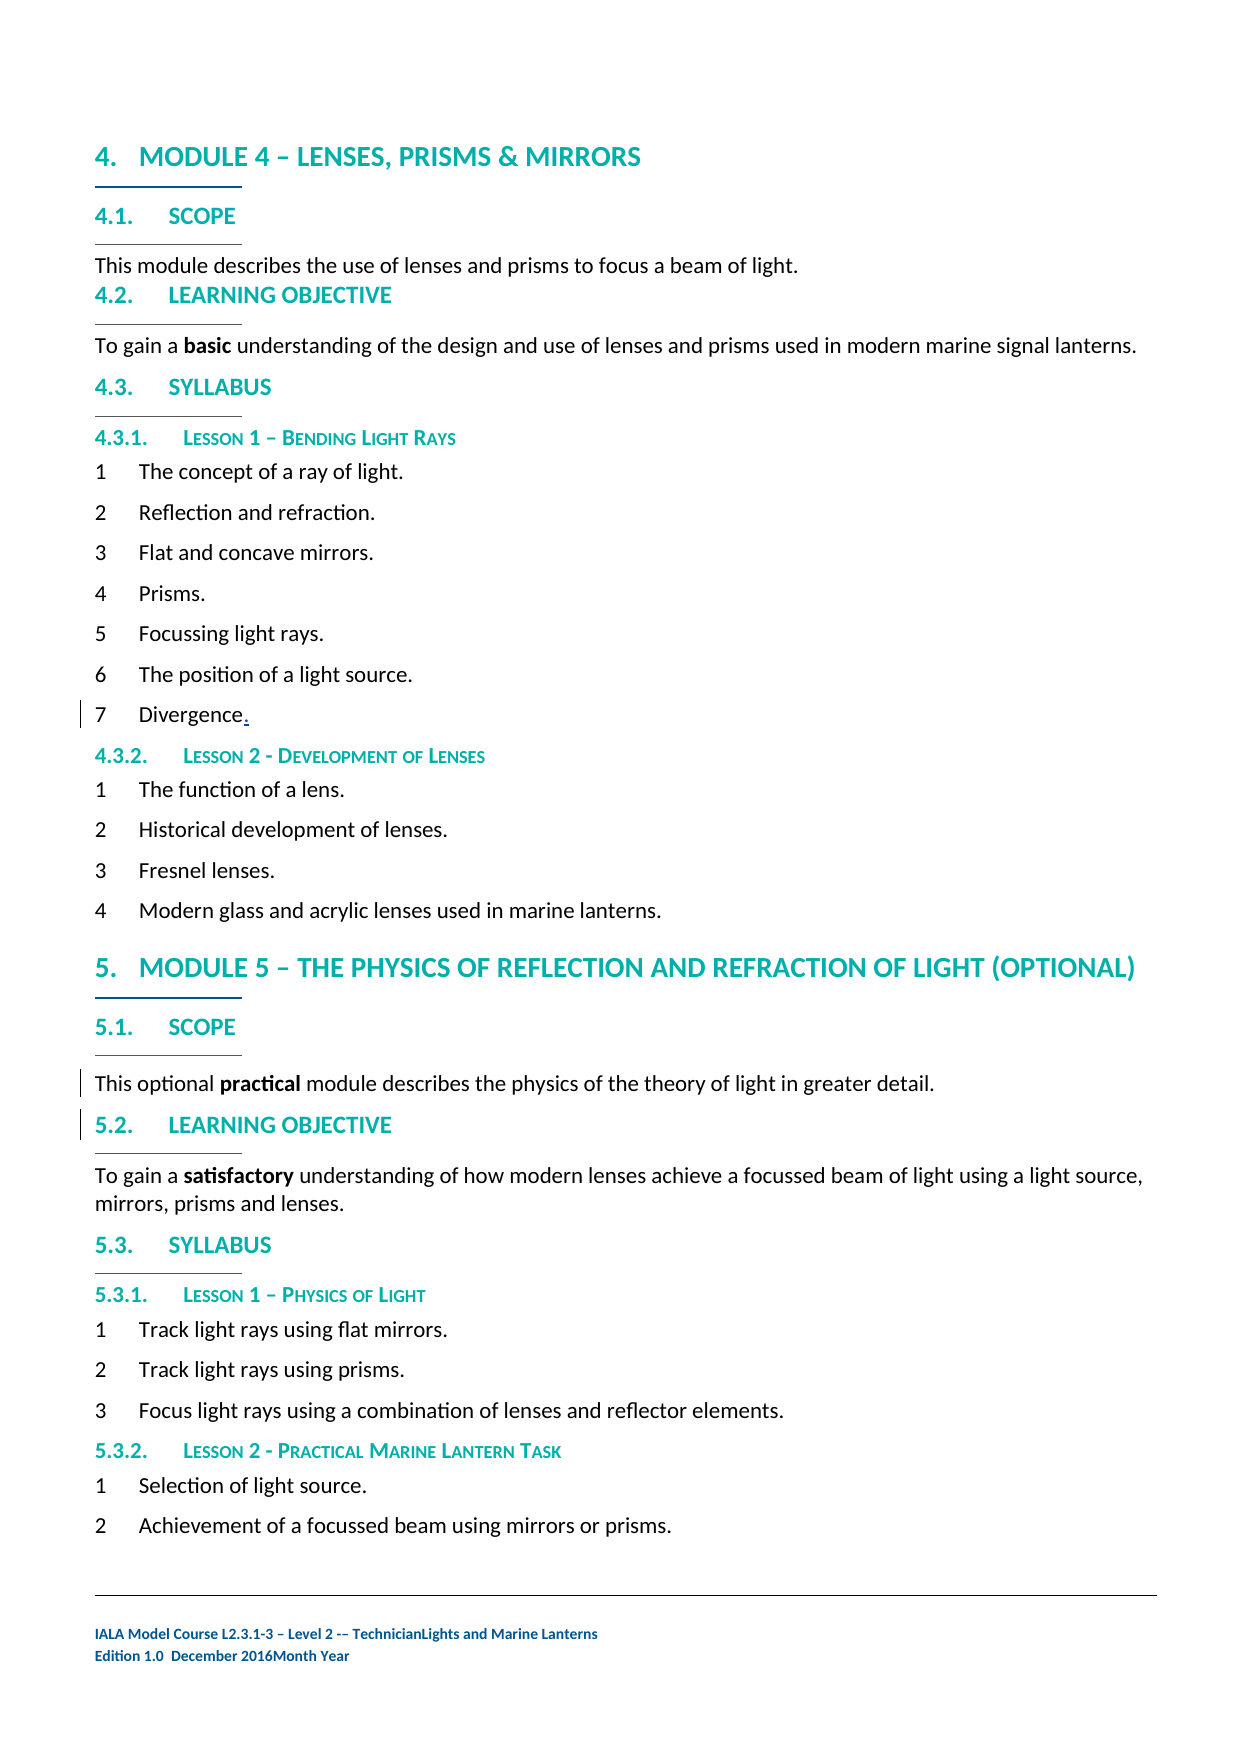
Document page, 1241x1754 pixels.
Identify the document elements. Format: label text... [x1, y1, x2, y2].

subtitle Learning Objective [94, 1109, 1157, 1140]
list The position of a light source. [94, 660, 1157, 688]
subtitle Scope [94, 200, 1157, 231]
text To gain a satisfactory understanding of how modern lenses achieve a focussed beam of light using a light source, mirrors, prisms and lenses. [94, 1161, 1157, 1217]
list Prisms. [94, 579, 1157, 607]
text This optional practical module describes the physics of the theory of light in greater detail. [94, 1069, 1157, 1097]
list Historical development of lenses. [94, 816, 1157, 843]
subtitle Syllabus [94, 1229, 1157, 1260]
list Achievement of a focussed beam using mirrors or prisms. [94, 1511, 1157, 1539]
list Selection of light source. [94, 1471, 1157, 1499]
list Reflection and refraction. [94, 498, 1157, 526]
text To gain a basic understanding of the design and use of lenses and prisms used in modern marine signal lanterns. [94, 331, 1157, 359]
list Track light rays using flat mirrors. [94, 1315, 1157, 1343]
list Track light rays using prisms. [94, 1355, 1157, 1383]
list Focus light rays using a combination of lenses and reflector elements. [94, 1396, 1157, 1424]
subtitle Scope [94, 1011, 1157, 1042]
text This module describes the use of lenses and prisms to focus a beam of light. [94, 252, 1157, 279]
list Divergence [94, 700, 1157, 728]
list Fresnel lenses. [94, 856, 1157, 884]
list Focussing light rays. [94, 619, 1157, 647]
subtitle MODULE 4 – LENSES, PRISMS & MIRRORS [94, 138, 1157, 174]
list Flat and concave mirrors. [94, 538, 1157, 566]
subtitle Lesson 1 – Bending Light Rays [94, 423, 1157, 451]
list The function of a lens. [94, 775, 1157, 803]
subtitle Lesson 2 - Practical Marine Lantern Task [94, 1436, 1157, 1464]
subtitle Lesson 2 - Development of Lenses [94, 741, 1157, 769]
list The concept of a ray of light. [94, 457, 1157, 485]
subtitle Learning Objective [94, 279, 1157, 310]
subtitle Syllabus [94, 371, 1157, 402]
list Modern glass and acrylic lenses used in marine lanterns. [94, 897, 1157, 924]
subtitle MODULE 5 – THE PHYSICS OF REFLECTION AND REFRACTION OF LIGHT (OPTIONAL) [94, 949, 1157, 985]
subtitle Lesson 1 – Physics of Light [94, 1281, 1157, 1309]
